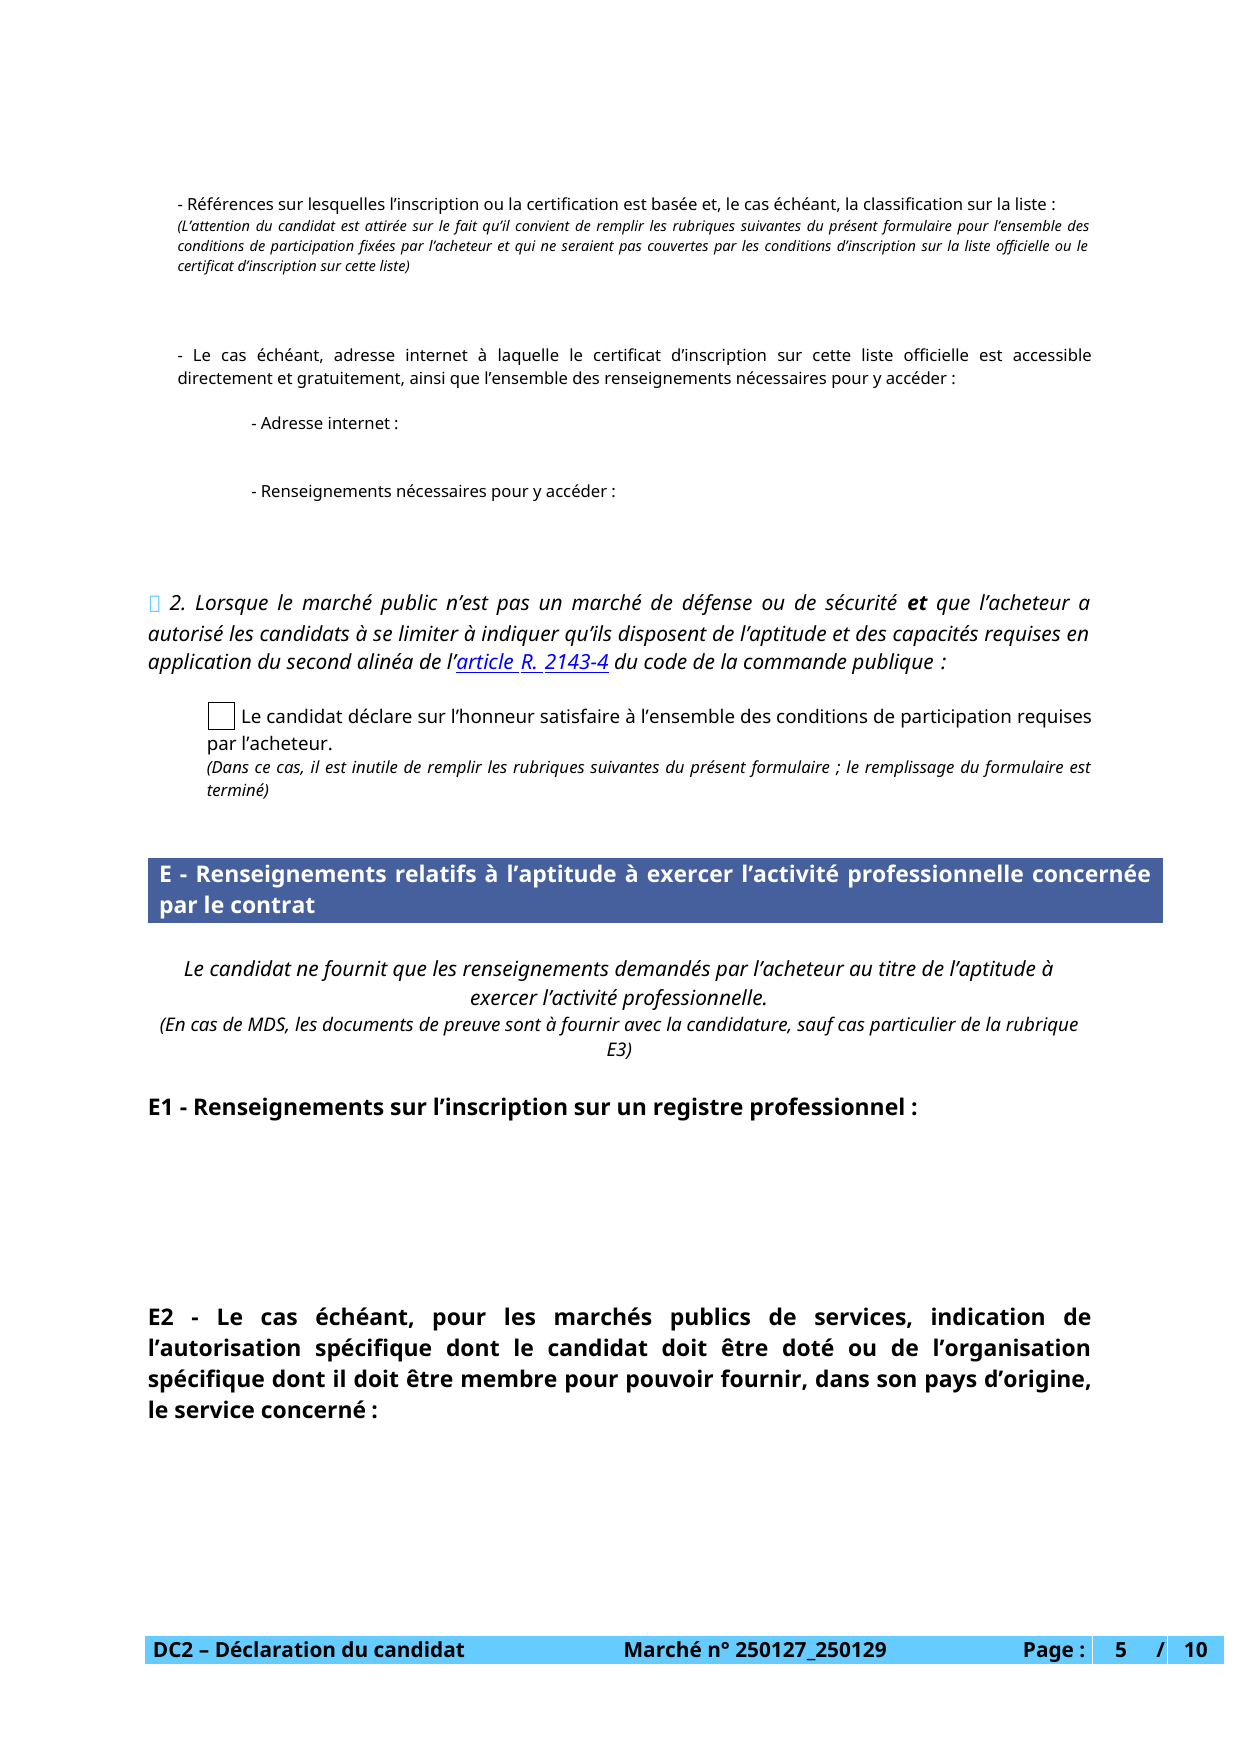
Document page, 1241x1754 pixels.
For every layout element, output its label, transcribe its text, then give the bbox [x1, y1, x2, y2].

text (Dans ce cas, il est inutile de remplir les rubriques suivantes du présent formulaire ; le remplissage du formulaire est terminé) [207, 755, 1093, 801]
text E1 - Renseignements sur l’inscription sur un registre professionnel : [148, 1091, 1093, 1122]
text Le candidat déclare sur l’honneur satisfaire à l’ensemble des conditions de participation requises par l’acheteur. [207, 701, 1093, 755]
text Le candidat ne fournit que les renseignements demandés par l’acheteur au titre de l’aptitude à exercer l’activité professionnelle. [148, 954, 1093, 1011]
text  2. Lorsque le marché public n’est pas un marché de défense ou de sécurité et que l’acheteur a autorisé les candidats à se limiter à indiquer qu’ils disposent de l’aptitude et des capacités requises en application du second alinéa de l’article R. 2143-4 du code de la commande publique : [148, 586, 1093, 676]
table_header E - Renseignements relatifs à l’aptitude à exercer l’activité professionnelle concernée par le contrat [148, 858, 1163, 923]
text - Adresse internet : [251, 412, 1093, 434]
text (L’attention du candidat est attirée sur le fait qu’il convient de remplir les rubriques suivantes du présent formulaire pour l’ensemble des conditions de participation fixées par l’acheteur et qui ne seraient pas couvertes par les conditions d’inscription sur la liste officielle ou le certificat d’inscription sur cette liste) [177, 216, 1093, 275]
text (En cas de MDS, les documents de preuve sont à fournir avec la candidature, sauf cas particulier de la rubrique E3) [148, 1011, 1093, 1062]
text E2 - Le cas échéant, pour les marchés publics de services, indication de l’autorisation spécifique dont le candidat doit être doté ou de l’organisation spécifique dont il doit être membre pour pouvoir fournir, dans son pays d’origine, le service concerné : [148, 1301, 1093, 1426]
text - Le cas échéant, adresse internet à laquelle le certificat d’inscription sur cette liste officielle est accessible directement et gratuitement, ainsi que l’ensemble des renseignements nécessaires pour y accéder : [177, 343, 1093, 389]
text - Renseignements nécessaires pour y accéder : [251, 480, 1093, 502]
text - Références sur lesquelles l’inscription ou la certification est basée et, le cas échéant, la classification sur la liste : [177, 193, 1093, 216]
